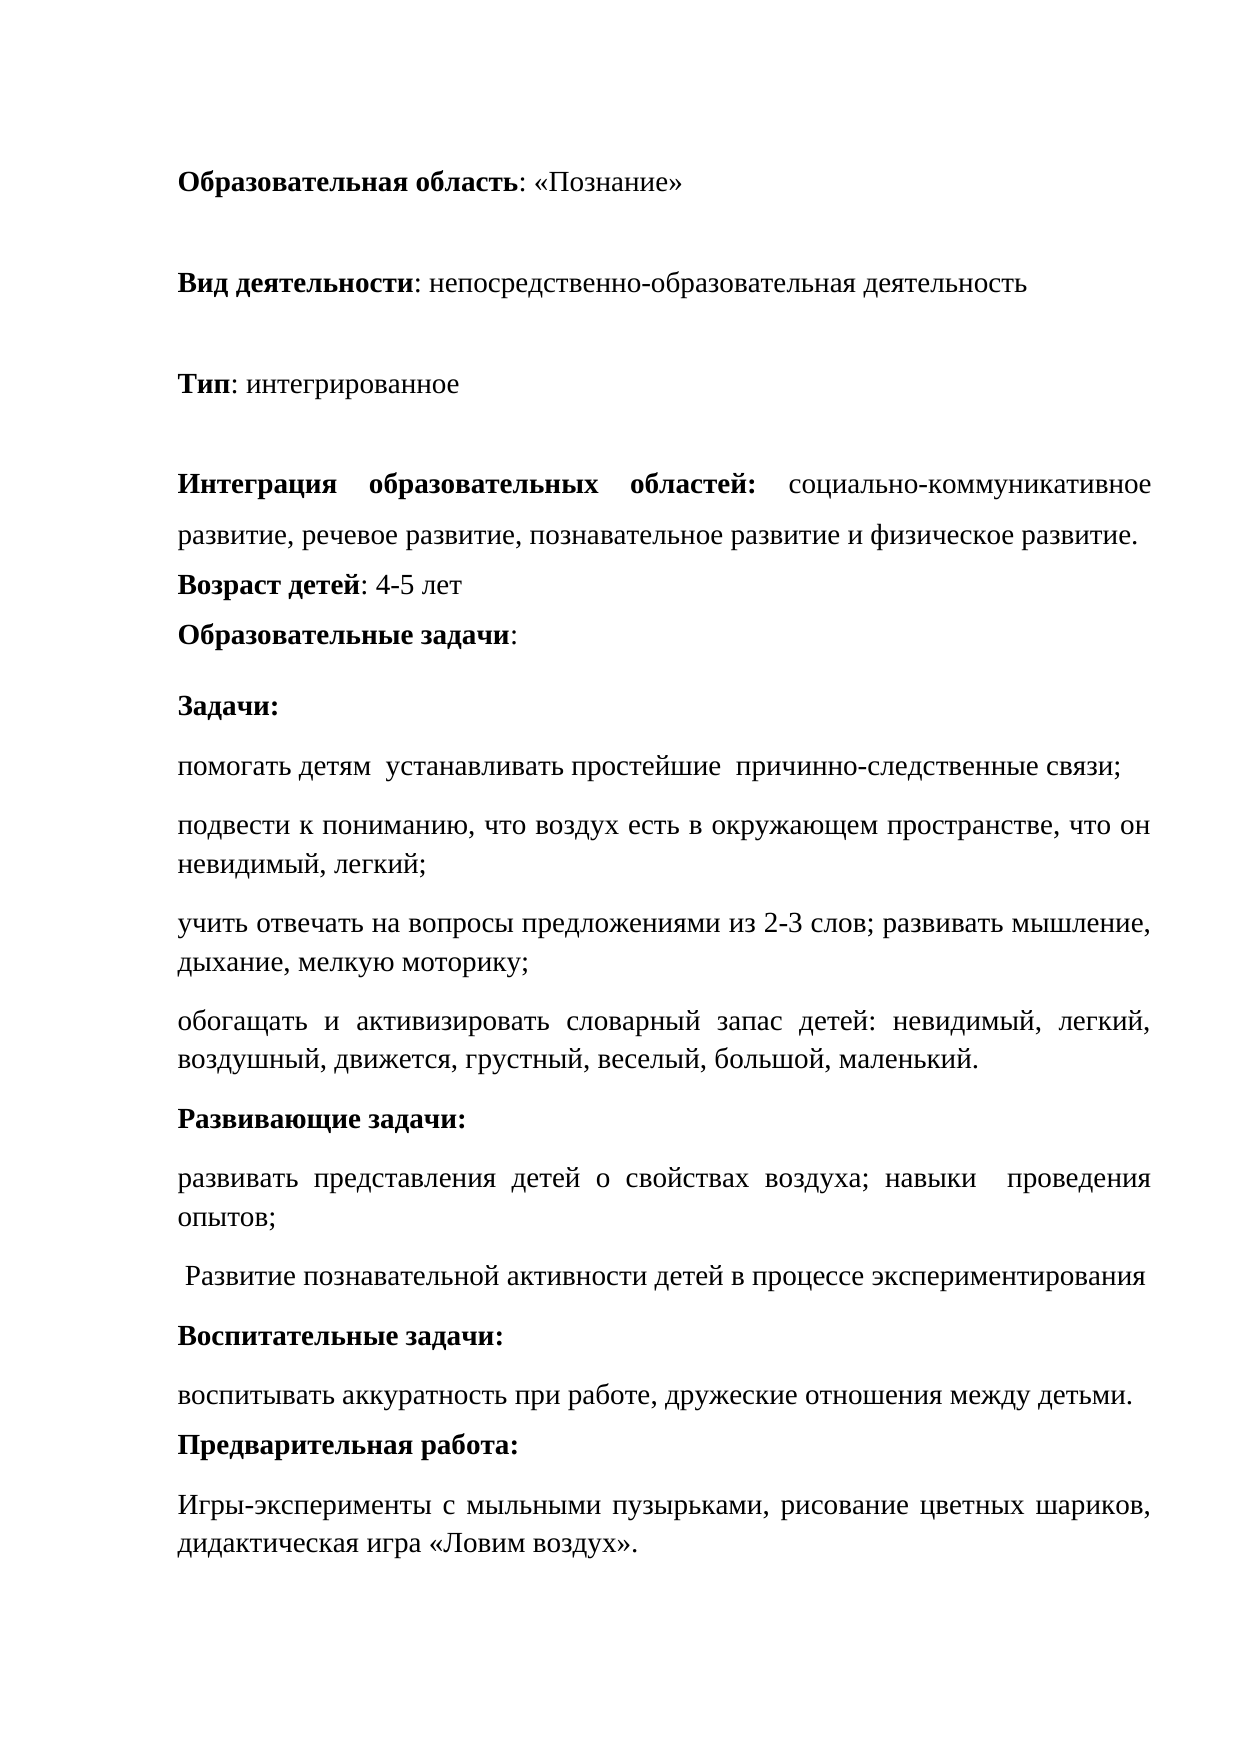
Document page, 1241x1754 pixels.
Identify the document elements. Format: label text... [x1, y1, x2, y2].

text Возраст детей: 4-5 лет [177, 567, 1152, 601]
text Вид деятельности: непосредственно-образовательная деятельность [177, 265, 1152, 299]
text Развивающие задачи: [177, 1101, 1152, 1134]
text воспитывать аккуратность при работе, дружеские отношения между детьми. [177, 1377, 1152, 1411]
text Предварительная работа: [177, 1427, 1152, 1461]
text Тип: интегрированное [177, 366, 1152, 399]
text развивать представления детей о свойствах воздуха; навыки проведения опытов; [177, 1160, 1152, 1232]
text Образовательные задачи: [177, 617, 1152, 651]
text помогать детям устанавливать простейшие причинно-следственные связи; [177, 748, 1152, 781]
text обогащать и активизировать словарный запас детей: невидимый, легкий, воздушный, движется, грустный, веселый, большой, маленький. [177, 1003, 1152, 1075]
text Игры-эксперименты с мыльными пузырьками, рисование цветных шариков, дидактическая игра «Ловим воздух». [177, 1487, 1152, 1559]
text Развитие познавательной активности детей в процессе экспериментирования [177, 1258, 1152, 1292]
text Интеграция образовательных областей: социально-коммуникативное развитие, речевое развитие, познавательное развитие и физическое развитие. [177, 466, 1152, 550]
text Воспитательные задачи: [177, 1318, 1152, 1351]
text учить отвечать на вопросы предложениями из 2-3 слов; развивать мышление, дыхание, мелкую моторику; [177, 905, 1152, 977]
text подвести к пониманию, что воздух есть в окружающем пространстве, что он невидимый, легкий; [177, 807, 1152, 879]
text Задачи: [177, 688, 1152, 722]
text Образовательная область: «Познание» [177, 164, 1152, 198]
